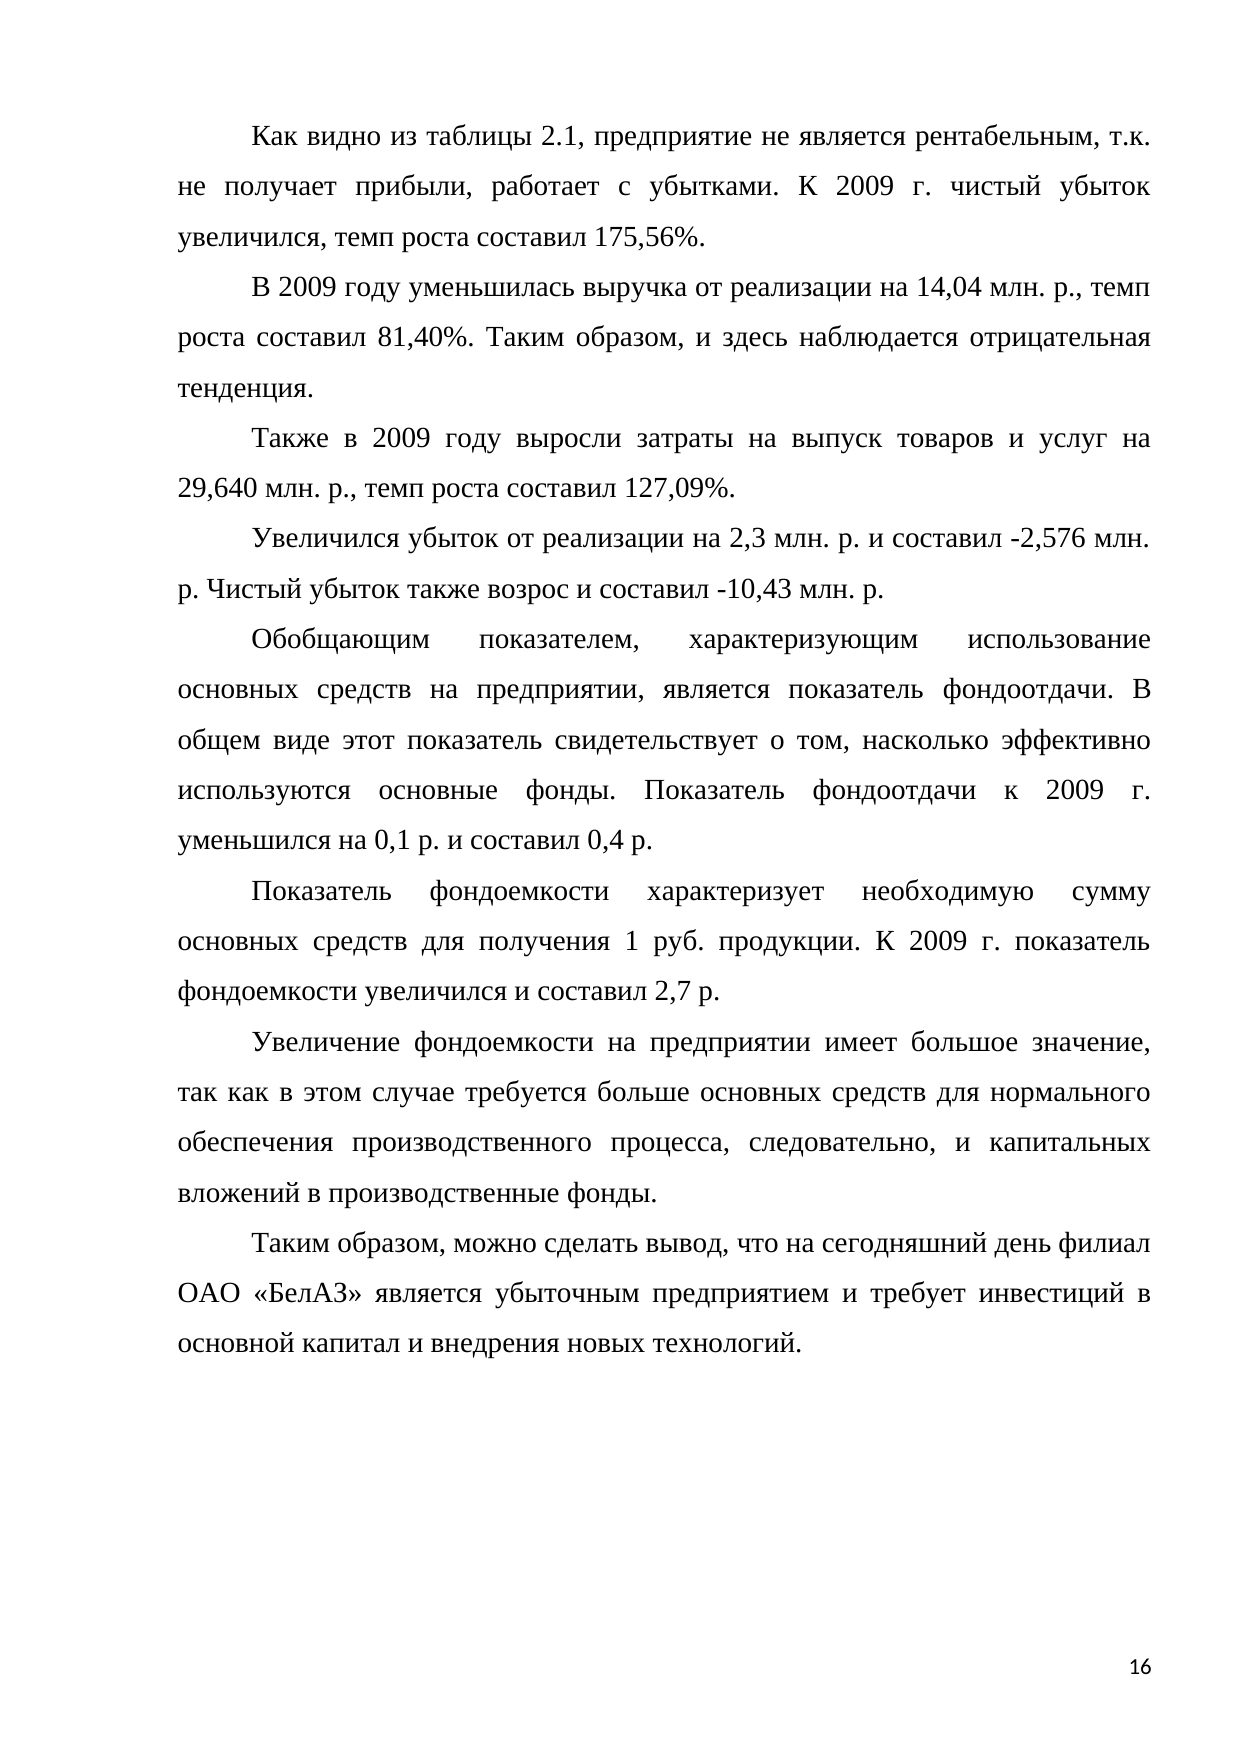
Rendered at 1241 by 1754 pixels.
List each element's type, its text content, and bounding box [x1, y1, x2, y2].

text Обобщающим показателем, характеризующим использование основных средств на предприятии, является показатель фондоотдачи. В общем виде этот показатель свидетельствует о том, насколько эффективно используются основные фонды. Показатель фондоотдачи к 2009 г. уменьшился на 0,1 р. и составил 0,4 р. [177, 621, 1152, 856]
text Также в 2009 году выросли затраты на выпуск товаров и услуг на 29,640 млн. р., темп роста составил 127,09%. [177, 420, 1152, 504]
text Как видно из таблицы 2.1, предприятие не является рентабельным, т.к. не получает прибыли, работает с убытками. К 2009 г. чистый убыток увеличился, темп роста составил 175,56%. [177, 118, 1152, 252]
text Показатель фондоемкости характеризует необходимую сумму основных средств для получения 1 руб. продукции. К 2009 г. показатель фондоемкости увеличился и составил 2,7 р. [177, 873, 1152, 1007]
text Увеличился убыток от реализации на 2,3 млн. р. и составил -2,576 млн. р. Чистый убыток также возрос и составил -10,43 млн. р. [177, 521, 1152, 604]
text Таким образом, можно сделать вывод, что на сегодняшний день филиал ОАО «БелАЗ» является убыточным предприятием и требует инвестиций в основной капитал и внедрения новых технологий. [177, 1225, 1152, 1359]
text Увеличение фондоемкости на предприятии имеет большое значение, так как в этом случае требуется больше основных средств для нормального обеспечения производственного процесса, следовательно, и капитальных вложений в производственные фонды. [177, 1024, 1152, 1208]
text В 2009 году уменьшилась выручка от реализации на 14,04 млн. р., темп роста составил 81,40%. Таким образом, и здесь наблюдается отрицательная тенденция. [177, 269, 1152, 403]
